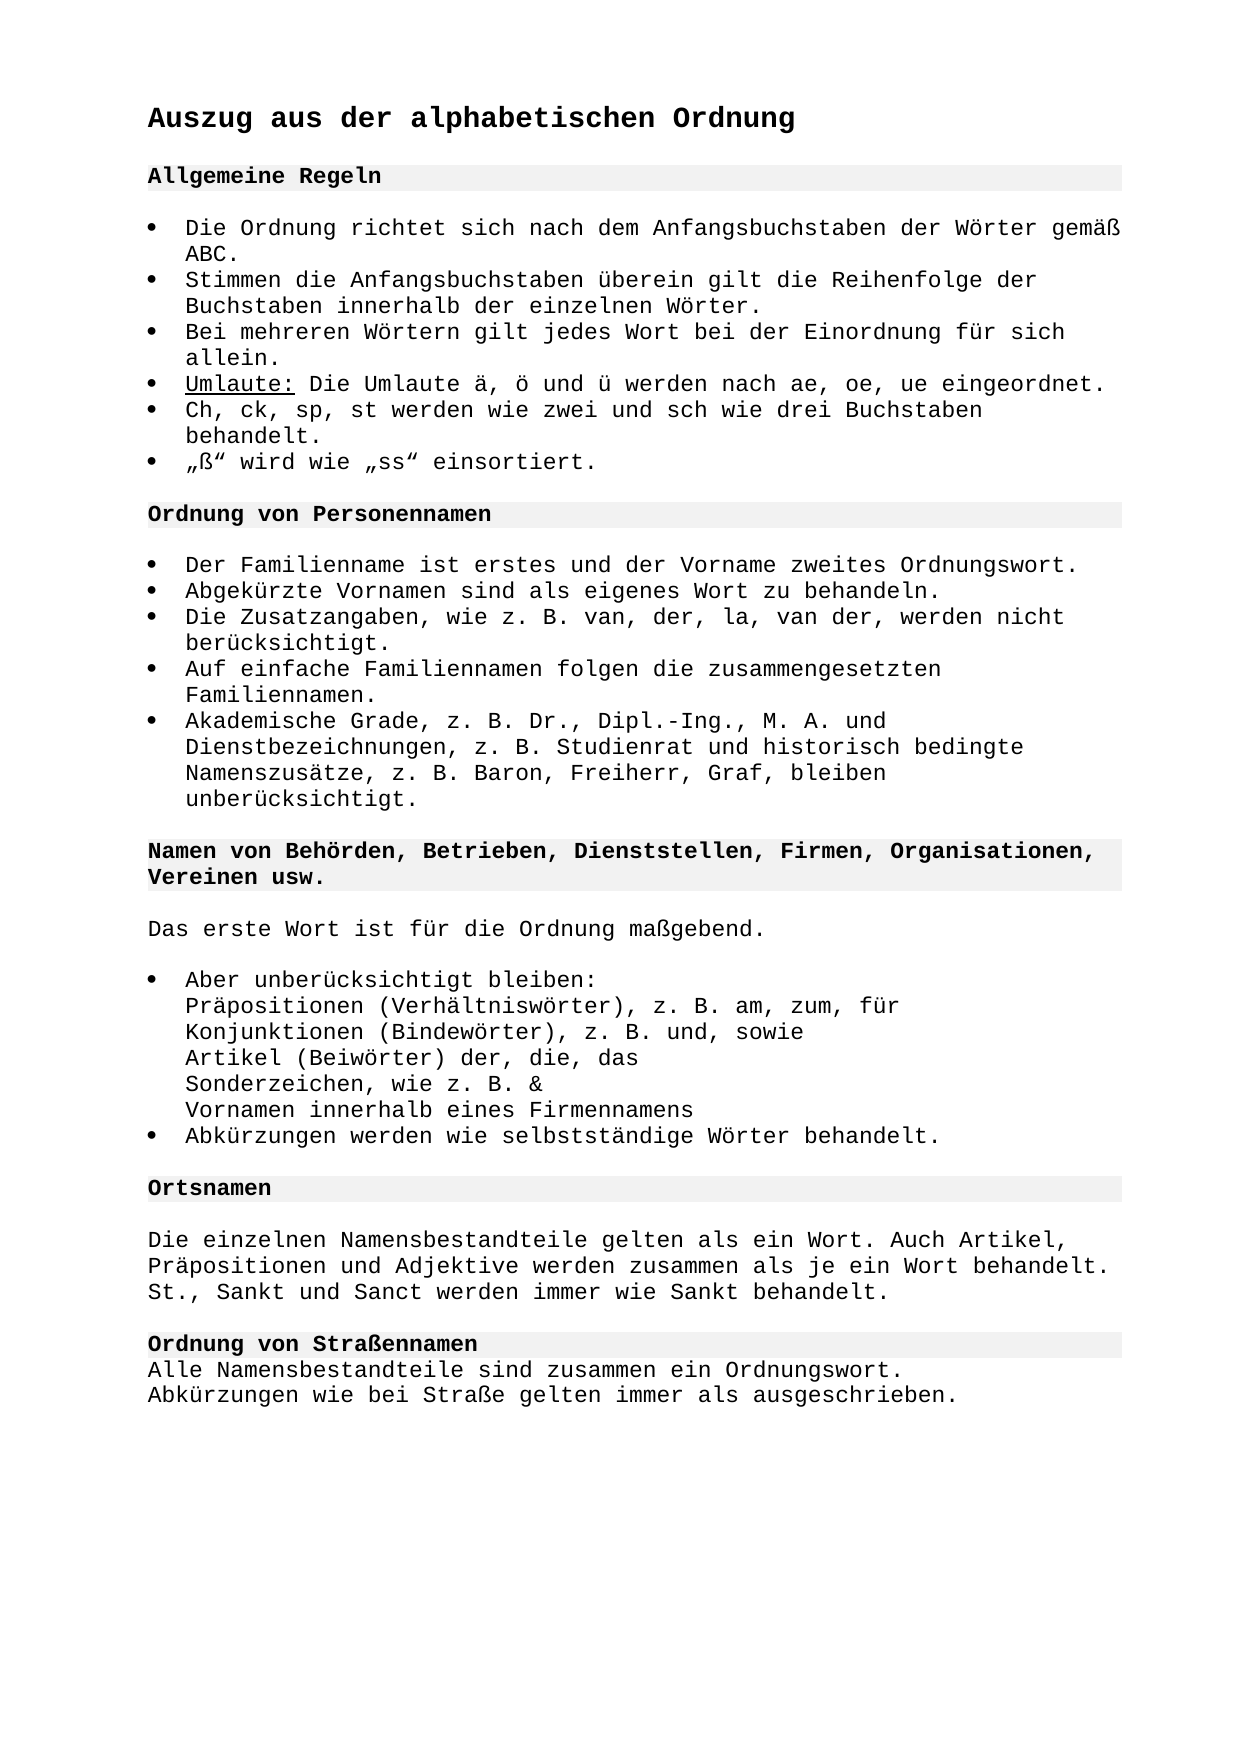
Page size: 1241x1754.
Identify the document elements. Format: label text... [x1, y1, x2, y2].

list Umlaute: Die Umlaute ä, ö und ü werden nach ae, oe, ue eingeordnet. [148, 372, 1122, 398]
list „ß“ wird wie „ss“ einsortiert. [148, 450, 1122, 476]
text Ortsnamen [148, 1176, 1122, 1202]
text Ordnung von Personennamen [148, 502, 1122, 528]
list Bei mehreren Wörtern gilt jedes Wort bei der Einordnung für sich allein. [148, 320, 1122, 372]
text Alle Namensbestandteile sind zusammen ein Ordnungswort. [148, 1358, 1122, 1384]
list Auf einfache Familiennamen folgen die zusammengesetzten Familiennamen. [148, 658, 1122, 709]
list Die Ordnung richtet sich nach dem Anfangsbuchstaben der Wörter gemäß ABC. [148, 217, 1122, 268]
text Das erste Wort ist für die Ordnung maßgebend. [148, 917, 1122, 943]
list Abgekürzte Vornamen sind als eigenes Wort zu behandeln. [148, 580, 1122, 606]
list Ch, ck, sp, st werden wie zwei und sch wie drei Buchstaben behandelt. [148, 398, 1122, 450]
text Die einzelnen Namensbestandteile gelten als ein Wort. Auch Artikel, Präpositionen und Adjektive werden zusammen als je ein Wort behandelt. St., Sankt und Sanct werden immer wie Sankt behandelt. [148, 1228, 1122, 1306]
list Stimmen die Anfangsbuchstaben überein gilt die Reihenfolge der Buchstaben innerhalb der einzelnen Wörter. [148, 268, 1122, 320]
text Namen von Behörden, Betrieben, Dienststellen, Firmen, Organisationen, Vereinen usw. [148, 839, 1122, 891]
list Der Familienname ist erstes und der Vorname zweites Ordnungswort. [148, 554, 1122, 580]
text Abkürzungen wie bei Straße gelten immer als ausgeschrieben. [148, 1384, 1122, 1410]
text Auszug aus der alphabetischen Ordnung [148, 103, 1122, 136]
list Die Zusatzangaben, wie z. B. van, der, la, van der, werden nicht berücksichtigt. [148, 606, 1122, 658]
text Allgemeine Regeln [148, 165, 1122, 191]
list Akademische Grade, z. B. Dr., Dipl.-Ing., M. A. und Dienstbezeichnungen, z. B. Studienrat und historisch bedingte Namenszusätze, z. B. Baron, Freiherr, Graf, bleiben unberücksichtigt. [148, 709, 1122, 813]
text Ordnung von Straßennamen [148, 1332, 1122, 1358]
list Abkürzungen werden wie selbstständige Wörter behandelt. [148, 1124, 1122, 1150]
list Aber unberücksichtigt bleiben: Präpositionen (Verhältniswörter), z. B. am, zum, für Konjunktionen (Bindewörter), z. B. und, sowie Artikel (Beiwörter) der, die, das Sonderzeichen, wie z. B. & Vornamen innerhalb eines Firmennamens [148, 969, 1122, 1124]
